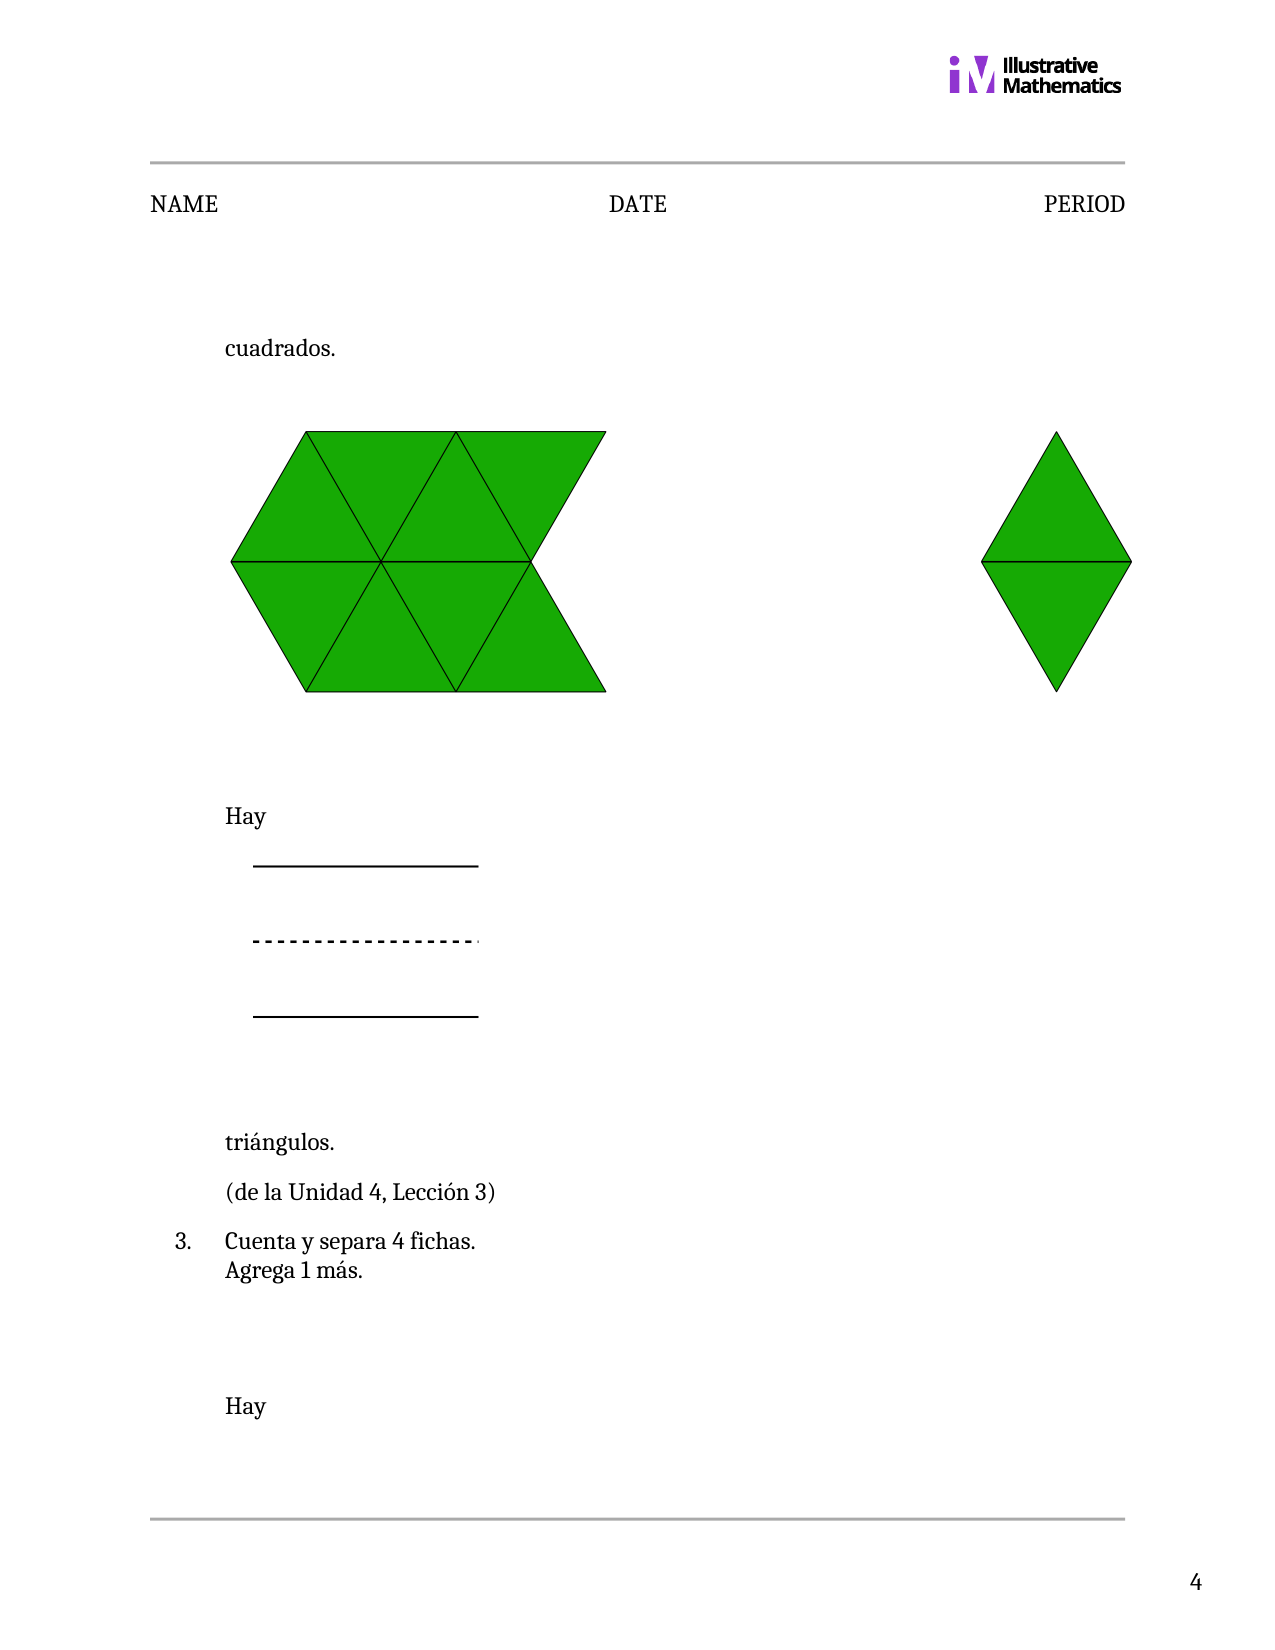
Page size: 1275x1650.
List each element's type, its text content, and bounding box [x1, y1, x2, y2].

list Hay [175, 716, 1125, 831]
picture [243, 851, 488, 1032]
list cuadrados. [175, 247, 1125, 362]
picture [193, 412, 1169, 712]
list Cuenta y separa 4 fichas. Agrega 1 más. [175, 1227, 1125, 1284]
picture [949, 55, 1121, 93]
list (de la Unidad 4, Lección 3) [175, 1177, 1125, 1206]
list triángulos. [175, 1042, 1125, 1157]
list Hay [175, 1305, 1125, 1420]
